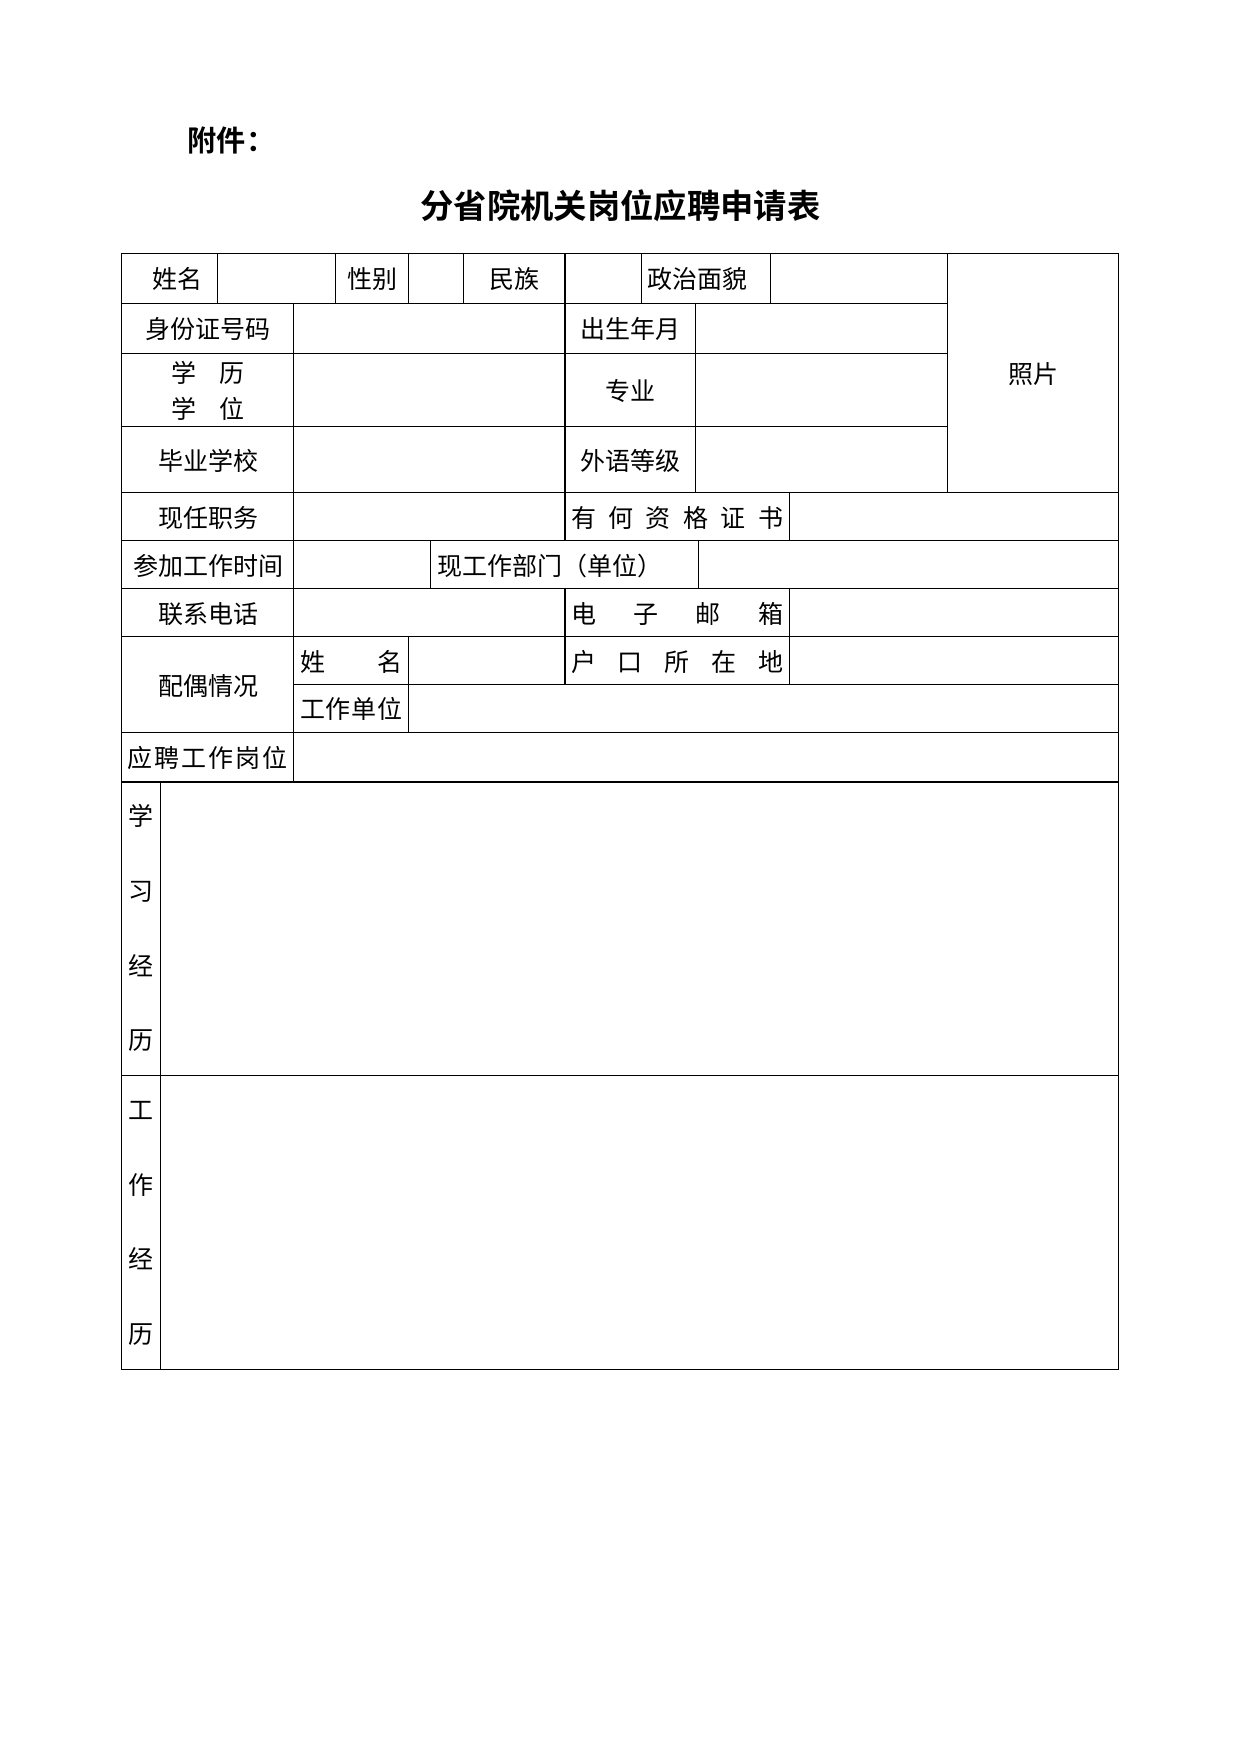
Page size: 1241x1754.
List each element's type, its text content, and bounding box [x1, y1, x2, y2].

table_cell [790, 637, 1118, 684]
table_cell [294, 733, 1118, 781]
table_cell 身份证号码 [122, 304, 293, 352]
table_cell 毕业学校 [122, 427, 293, 492]
table_header 民族 [464, 254, 564, 302]
table_cell 外语等级 [566, 427, 695, 492]
table_cell [696, 354, 947, 426]
table_header 政治面貌 [642, 254, 770, 302]
table_header [566, 254, 641, 302]
table_cell 工作单位 [294, 685, 408, 732]
table_cell 应聘工作岗位 [122, 733, 293, 781]
table_cell 出生年月 [566, 304, 695, 352]
table_cell 姓 名 [294, 637, 408, 684]
table_cell [699, 541, 1118, 588]
table_cell 户口所在地 [566, 637, 789, 684]
table_cell [696, 427, 947, 492]
table_cell 参加工作时间 [122, 541, 293, 588]
table_cell [294, 493, 564, 540]
table_cell [294, 589, 564, 636]
table_cell 学习经历 [122, 783, 160, 1075]
table_cell 有何资格证书 [566, 493, 789, 540]
table_cell [294, 304, 564, 352]
table_cell 现任职务 [122, 493, 293, 540]
table_cell 专业 [566, 354, 695, 426]
table_header [218, 254, 335, 302]
table_cell 现工作部门（单位） [431, 541, 698, 588]
table_cell [790, 589, 1118, 636]
table_cell 学 历 学 位 [122, 354, 293, 426]
table_cell [294, 354, 564, 426]
table_header 姓名 [122, 254, 217, 302]
table_header [771, 254, 947, 302]
text 分省院机关岗位应聘申请表 [187, 171, 1053, 236]
table_cell [294, 541, 430, 588]
table_cell 电子邮箱 [566, 589, 789, 636]
table_cell [409, 685, 1118, 732]
table_cell 配偶情况 [122, 637, 293, 732]
table_cell 联系电话 [122, 589, 293, 636]
table_cell [409, 637, 564, 684]
table_header [409, 254, 463, 302]
table_cell [790, 493, 1118, 540]
table_cell [294, 427, 564, 492]
table_cell [161, 783, 1118, 1075]
table_header 性别 [336, 254, 408, 302]
table_cell 工作经历 [122, 1076, 160, 1369]
table_cell [161, 1076, 1118, 1369]
table_cell [696, 304, 947, 352]
text 附件： [187, 106, 1053, 171]
table_header 照片 [948, 254, 1118, 492]
